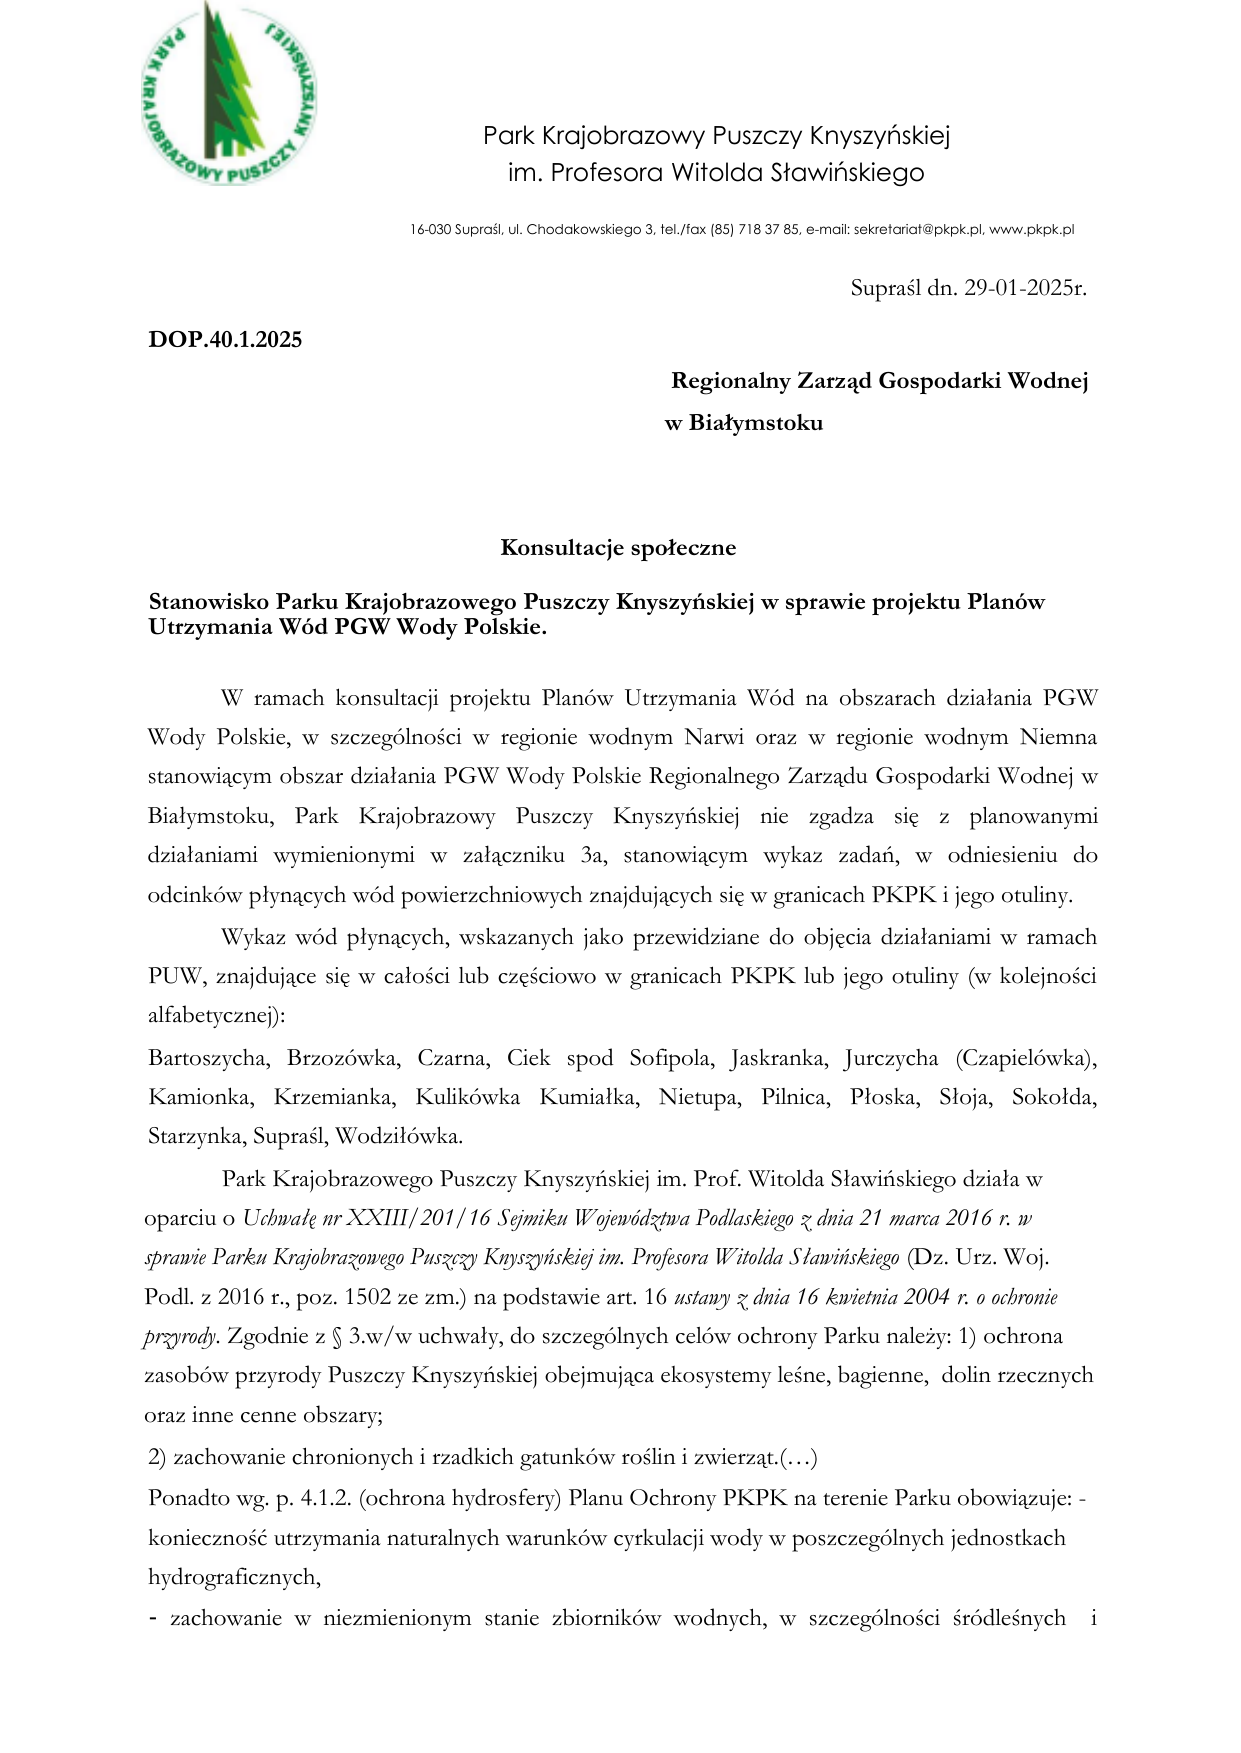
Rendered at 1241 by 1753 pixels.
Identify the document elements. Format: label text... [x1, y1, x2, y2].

text DOP.40.1.2025 [148, 326, 1099, 354]
text Park Krajobrazowy Puszczy Knyszyńskiej [318, 116, 951, 152]
text Regionalny Zarząd Gospodarki Wodnej [138, 367, 1089, 395]
text Supraśl dn. 29-01-2025r. [138, 274, 1087, 302]
text 2) zachowanie chronionych i rzadkich gatunków roślin i zwierząt.(…) [148, 1443, 1099, 1471]
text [147, 1602, 1099, 1632]
text Park Krajobrazowego Puszczy Knyszyńskiej im. Prof. Witolda Sławińskiego działa w oparciu o Uchwałę nr XXIII/201/16 Sejmiku Województwa Podlaskiego z dnia 21 marca 2016 r. w sprawie Parku Krajobrazowego Puszczy Knyszyńskiej im. Profesora Witolda Sławińskiego (Dz. Urz. Woj. Podl. z 2016 r., poz. 1502 ze zm.) na podstawie art. 16 ustawy z dnia 16 kwietnia 2004 r. o ochronie przyrody. Zgodnie z § 3.w/w uchwały, do szczególnych celów ochrony Parku należy: 1) ochrona zasobów przyrody Puszczy Knyszyńskiej obejmująca ekosystemy leśne, bagienne, dolin rzecznych oraz inne cenne obszary; [144, 1164, 1099, 1429]
text w Białymstoku [138, 408, 824, 436]
text im. Profesora Witolda Sławińskiego [138, 153, 925, 189]
text W ramach konsultacji projektu Planów Utrzymania Wód na obszarach działania PGW Wody Polskie, w szczególności w regionie wodnym Narwi oraz w regionie wodnym Niemna stanowiącym obszar działania PGW Wody Polskie Regionalnego Zarządu Gospodarki Wodnej w Białymstoku, Park Krajobrazowy Puszczy Knyszyńskiej nie zgadza się z planowanymi działaniami wymienionymi w załączniku 3a, stanowiącym wykaz zadań, w odniesieniu do odcinków płynących wód powierzchniowych znajdujących się w granicach PKPK i jego otuliny. [147, 684, 1099, 909]
text Stanowisko Parku Krajobrazowego Puszczy Knyszyńskiej w sprawie projektu Planów Utrzymania Wód PGW Wody Polskie. [148, 589, 1052, 641]
text 16-030 Supraśl, ul. Chodakowskiego 3, tel./fax (85) 718 37 85, e-mail: sekretariat@pkpk.pl, www.pkpk.pl [138, 219, 1075, 239]
text Wykaz wód płynących, wskazanych jako przewidziane do objęcia działaniami w ramach PUW, znajdujące się w całości lub częściowo w granicach PKPK lub jego otuliny (w kolejności alfabetycznej): [148, 922, 1099, 1029]
text Bartoszycha, Brzozówka, Czarna, Ciek spod Sofipola, Jaskranka, Jurczycha (Czapielówka), Kamionka, Krzemianka, Kulikówka Kumiałka, Nietupa, Pilnica, Płoska, Słoja, Sokołda, Starzynka, Supraśl, Wodziłówka. [148, 1043, 1099, 1150]
picture [141, 0, 318, 186]
text Ponadto wg. p. 4.1.2. (ochrona hydrosfery) Planu Ochrony PKPK na terenie Parku obowiązuje: - konieczność utrzymania naturalnych warunków cyrkulacji wody w poszczególnych jednostkach hydrograficznych, [148, 1484, 1099, 1591]
text Konsultacje społeczne [138, 534, 1099, 562]
